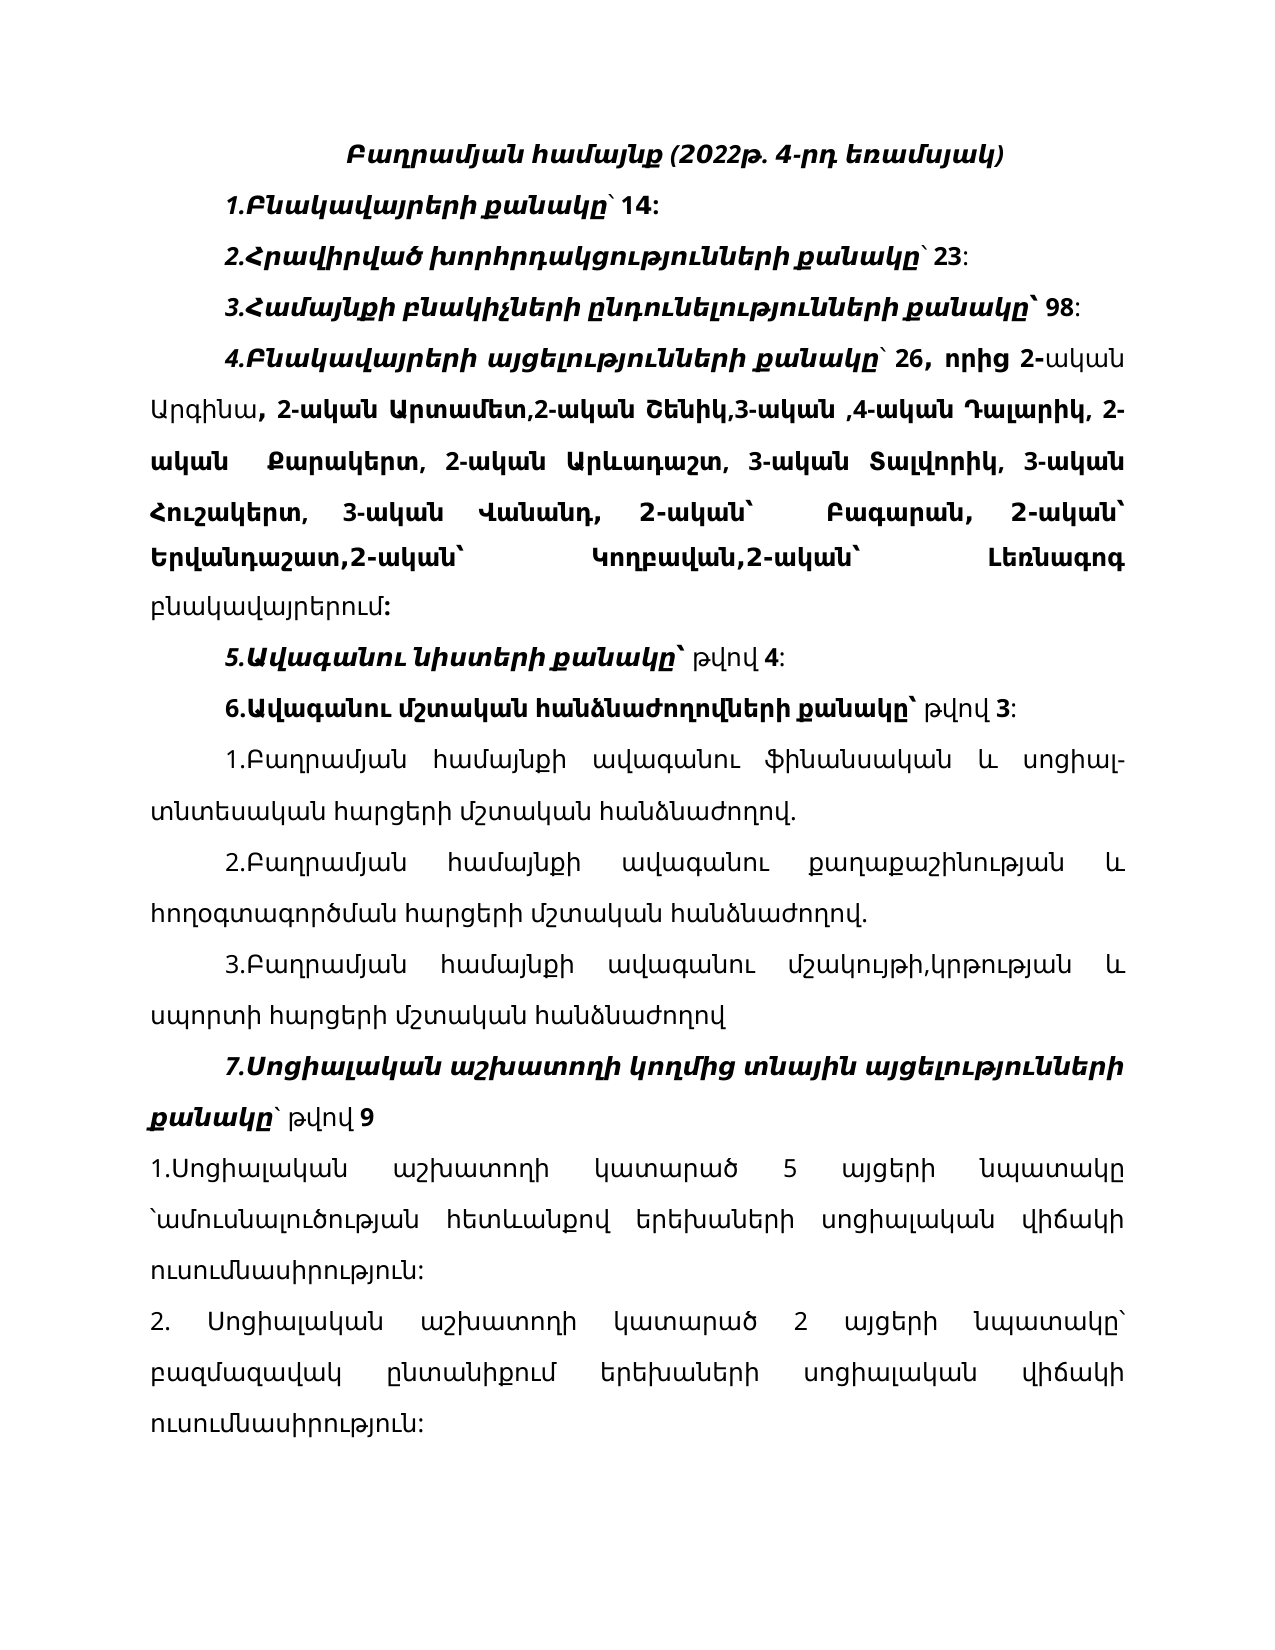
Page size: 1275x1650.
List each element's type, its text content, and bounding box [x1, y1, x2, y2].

text 1.Սոցիալական աշխատողի կատարած 5 այցերի նպատակը ՝ամուսնալուծության հետևանքով երեխաների սոցիալական վիճակի ուսումնասիրություն: [150, 1150, 1125, 1287]
text 1.Բնակավայրերի քանակը՝ 14: [150, 188, 1125, 222]
text 6.Ավագանու մշտական հանձնաժողովների քանակը՝ թվով 3: [150, 691, 1125, 725]
text 7.Սոցիալական աշխատողի կողմից տնային այցելությունների քանակը` թվով 9 [150, 1048, 1125, 1133]
text 5.Ավագանու նիստերի քանակը՝ թվով 4: [150, 640, 1125, 674]
text 2. Սոցիալական աշխատողի կատարած 2 այցերի նպատակը՝ բազմազավակ ընտանիքում երեխաների սոցիալական վիճակի ուսումնասիրություն: [150, 1303, 1125, 1440]
text 2.Բաղրամյան համայնքի ավագանու քաղաքաշինության և հողօգտագործման հարցերի մշտական հանձնաժողով. [150, 844, 1125, 929]
text 1.Բաղրամյան համայնքի ավագանու ֆինանսական և սոցիալ- տնտեսական հարցերի մշտական հանձնաժողով. [150, 742, 1125, 827]
text 3.Համայնքի բնակիչների ընդունելությունների քանակը՝ 98: [150, 290, 1125, 324]
text 4.Բնակավայրերի այցելությունների քանակը՝ 26, որից 2-ական Արգինա, 2-ական Արտամետ,2-ական Շենիկ,3-ական ,4-ական Դալարիկ, 2-ական Քարակերտ, 2-ական Արևադաշտ, 3-ական Տալվորիկ, 3-ական Հուշակերտ, 3-ական Վանանդ, 2-ական՝ Բագարան, 2-ական՝ Երվանդաշատ,2-ական՝ Կողբավան,2-ական՝ Լեռնագոգ բնակավայրերում: [150, 341, 1125, 623]
text 3.Բաղրամյան համայնքի ավագանու մշակույթի,կրթության և սպորտի հարցերի մշտական հանձնաժողով [150, 946, 1125, 1031]
text Բաղրամյան համայնք (2022թ. 4-րդ եռամսյակ) [150, 137, 1125, 171]
text 2.Հրավիրված խորհրդակցությունների քանակը՝ 23: [150, 239, 1125, 273]
